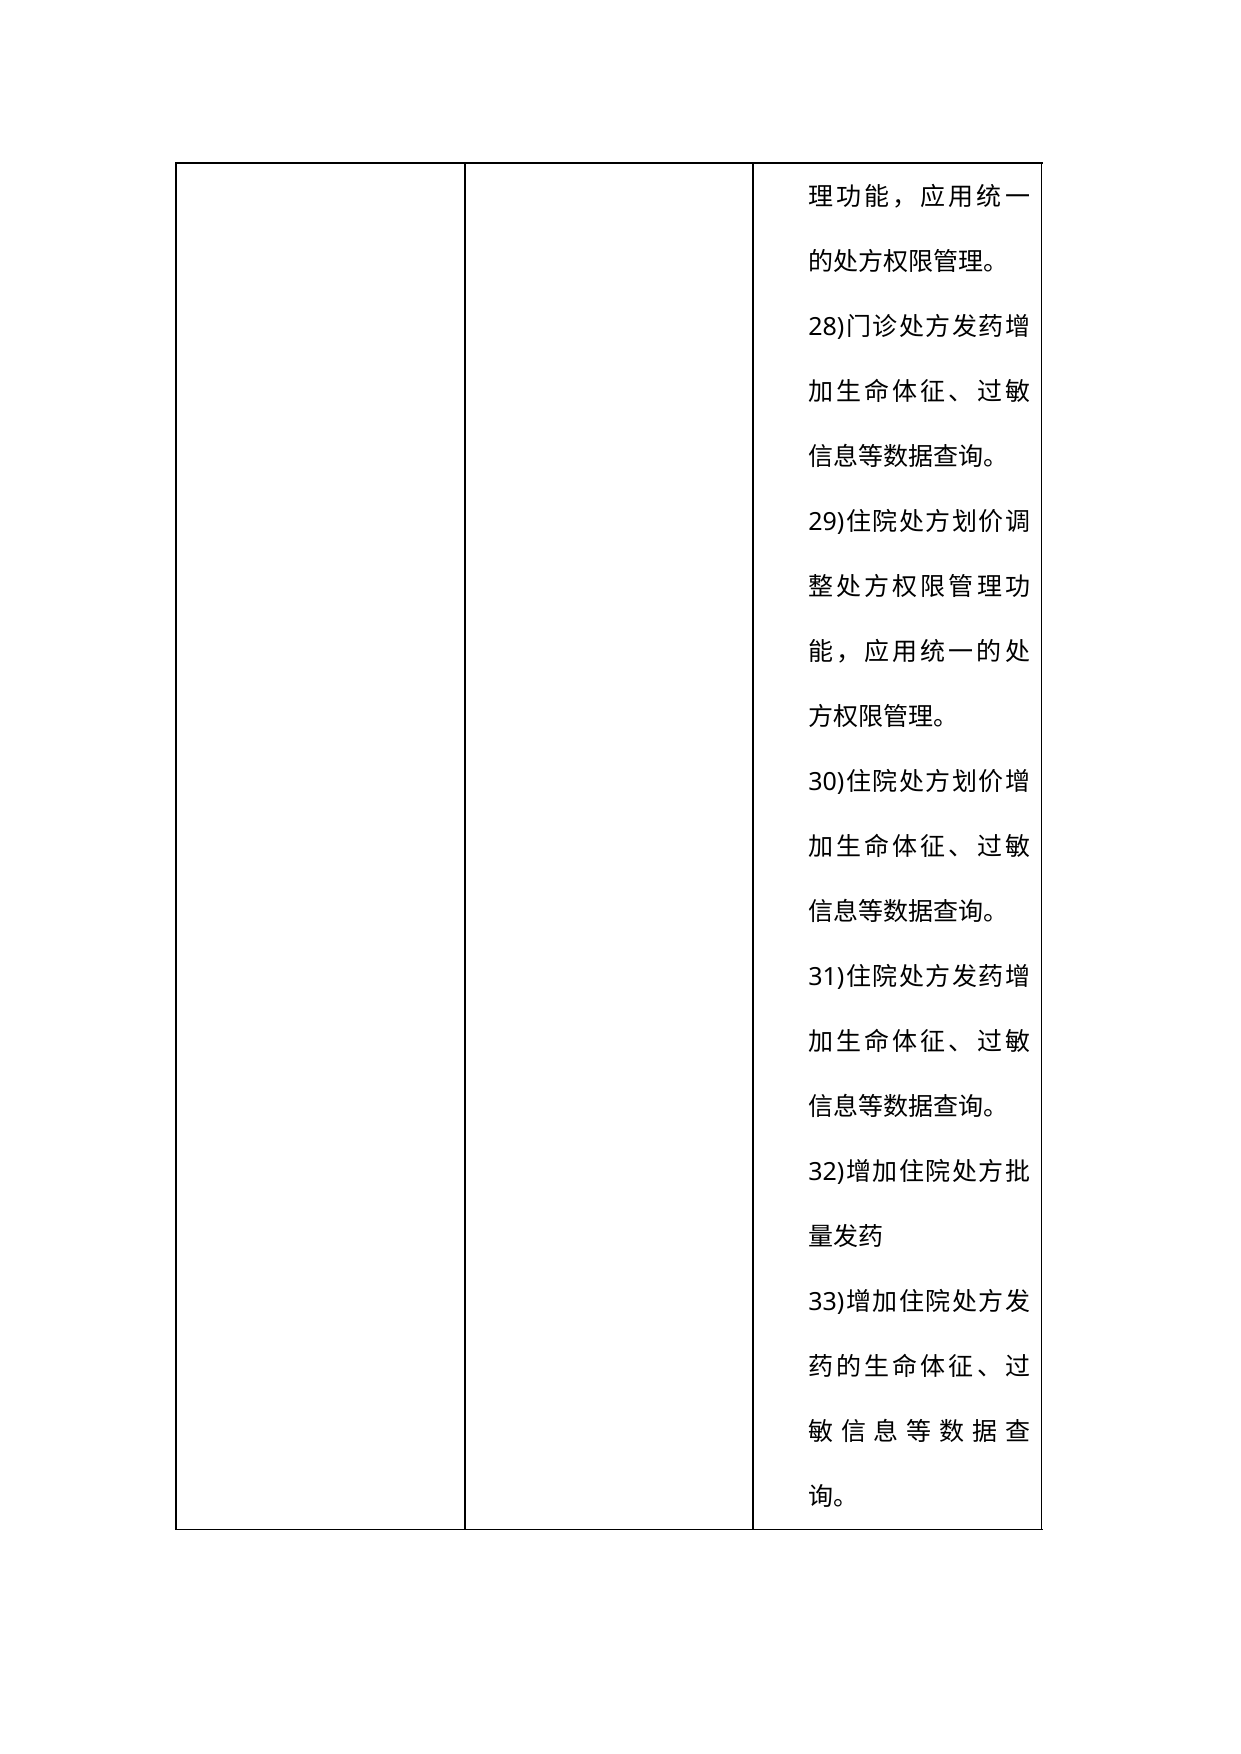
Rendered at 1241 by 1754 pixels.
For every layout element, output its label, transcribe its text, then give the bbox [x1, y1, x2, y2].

table_cell [466, 164, 752, 1528]
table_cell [754, 164, 1041, 1528]
table_cell 2 [177, 164, 464, 1528]
